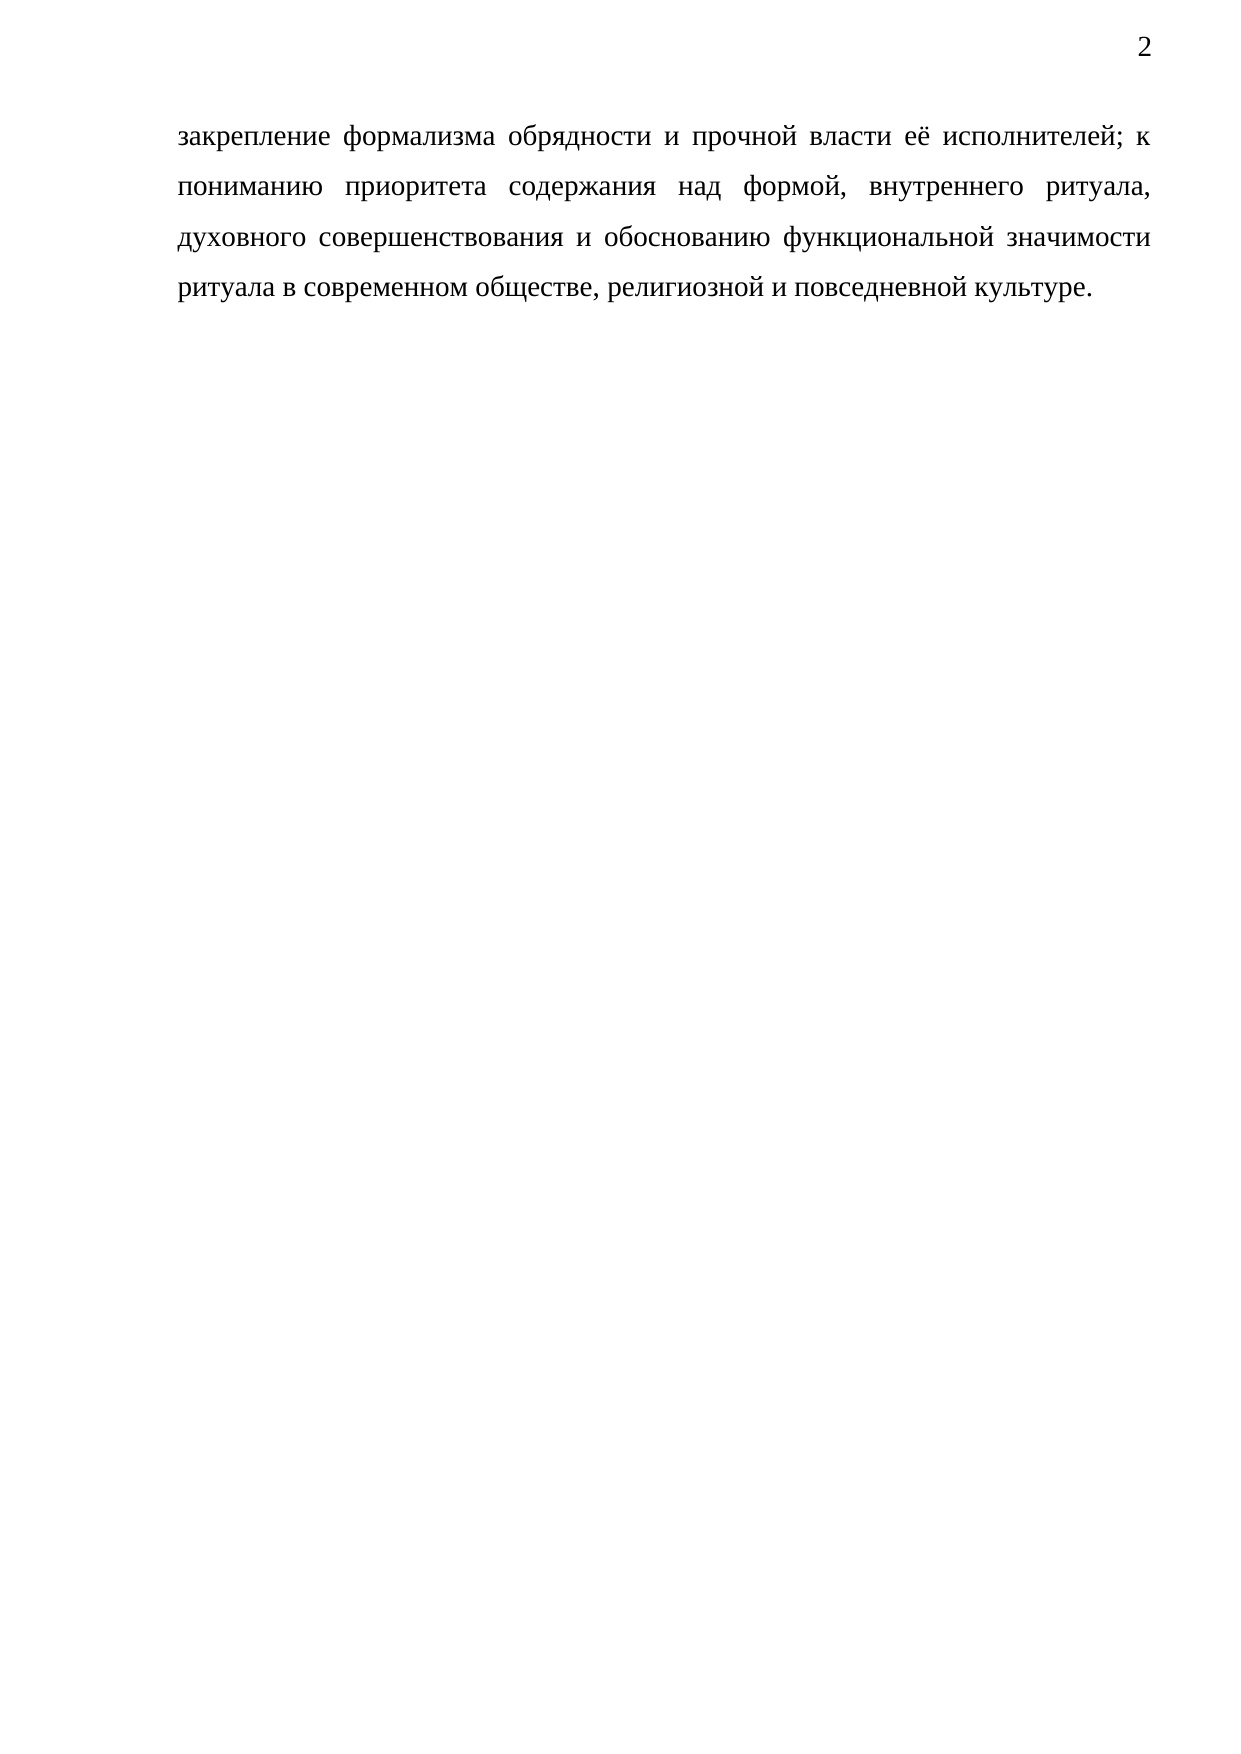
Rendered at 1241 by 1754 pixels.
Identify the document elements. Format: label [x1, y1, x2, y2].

text [177, 118, 1152, 303]
